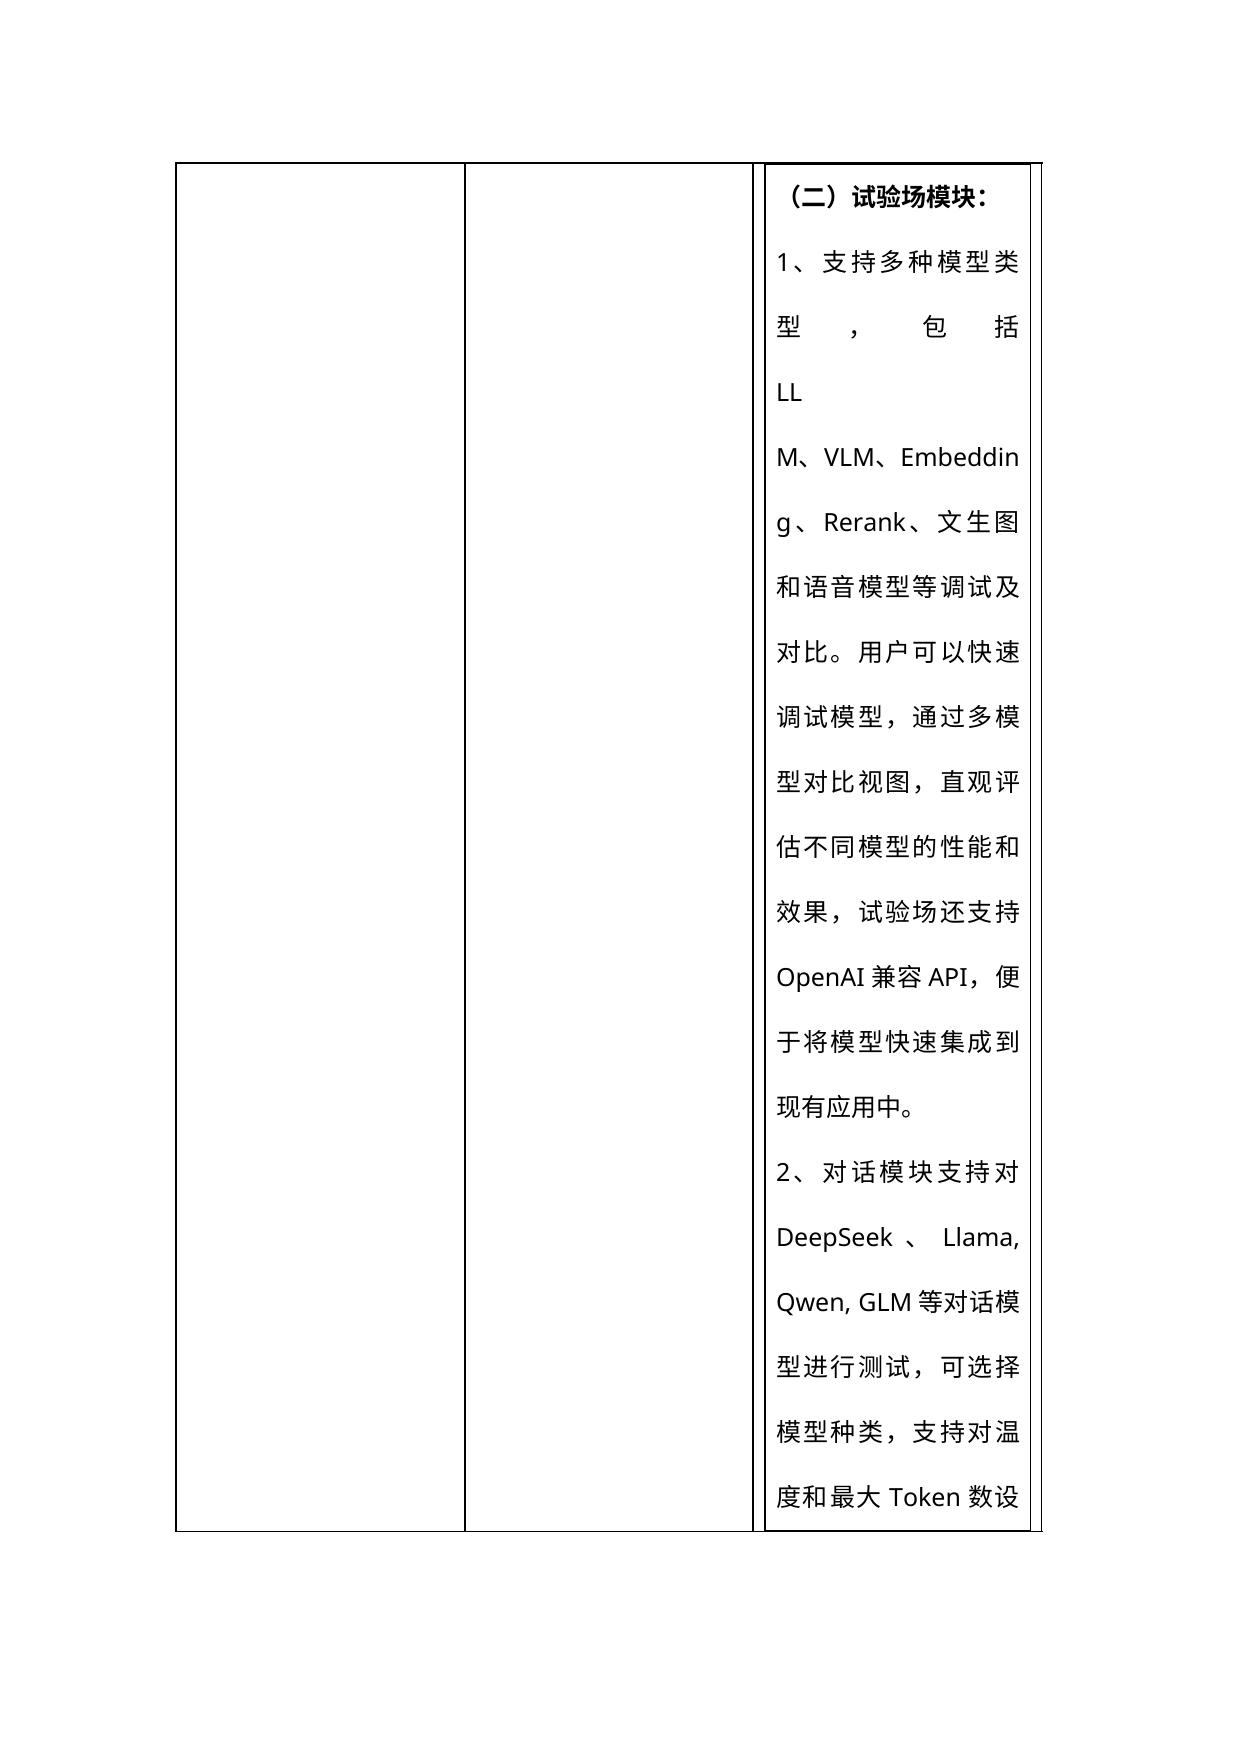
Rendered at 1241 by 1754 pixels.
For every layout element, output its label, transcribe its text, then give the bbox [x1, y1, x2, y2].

table_cell 清单明细 [766, 165, 1030, 1530]
table_cell [466, 164, 752, 1531]
table_cell 1 [177, 164, 464, 1531]
